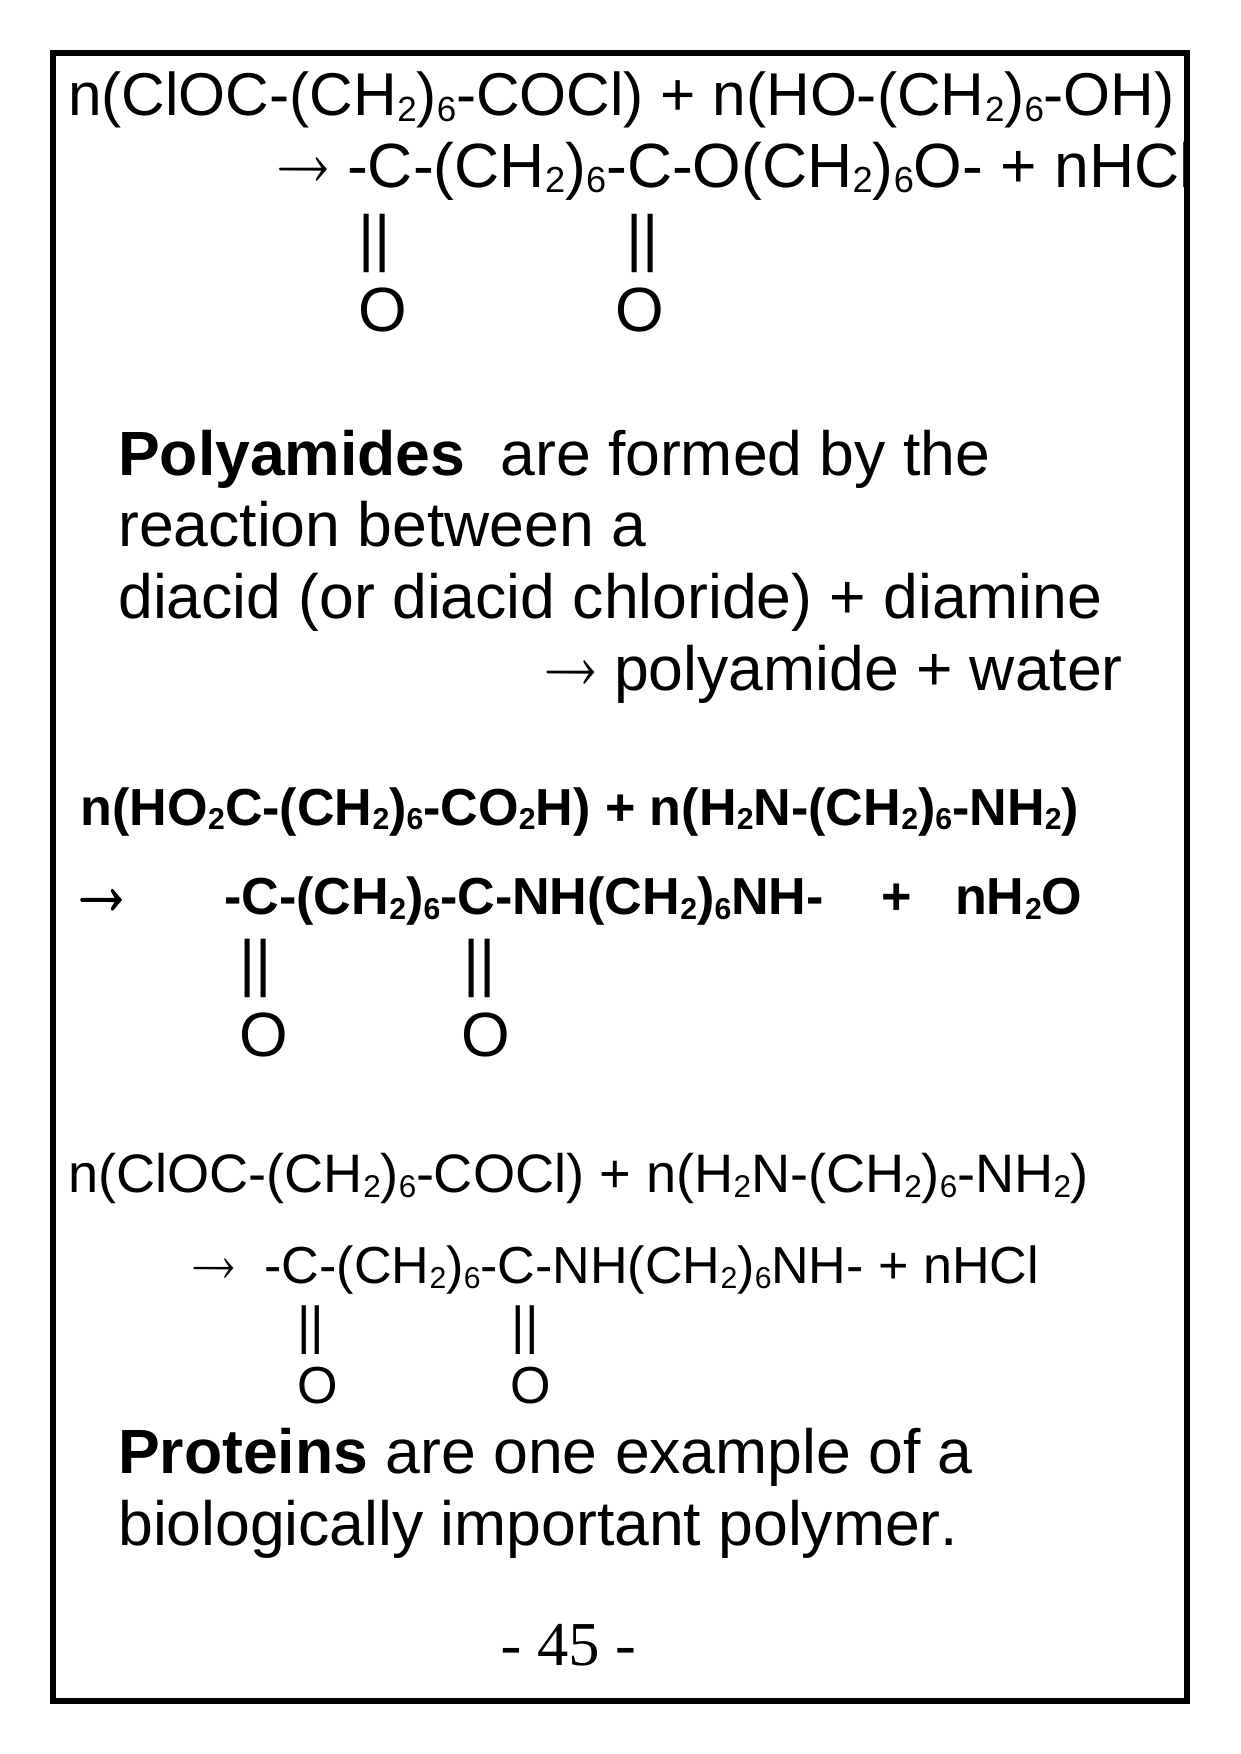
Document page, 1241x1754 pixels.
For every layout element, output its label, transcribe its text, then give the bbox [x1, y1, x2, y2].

list n(ClOC-(CH2)6-COCl) + n(H2N-(CH2)6-NH2) [68, 1142, 1123, 1204]
list O O [81, 273, 1123, 344]
list n(HO2C-(CH2)6-CO2H) + n(H2N-(CH2)6-NH2) [81, 776, 1123, 836]
list O O [118, 998, 1123, 1070]
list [118, 1415, 1123, 1559]
list || || [81, 201, 1123, 273]
list || || [118, 926, 1123, 998]
list -C-(CH2)6-C-NH(CH2)6NH- + nH2O [81, 866, 1123, 926]
list diacid (or diacid chloride) + diamine [118, 560, 1123, 632]
list -C-(CH2)6-C-NH(CH2)6NH- + nHCl [68, 1235, 1123, 1295]
list O O [118, 1355, 1123, 1415]
list n(ClOC-(CH2)6-COCl) + n(HO-(CH2)6-OH) [68, 59, 1184, 128]
list || || [118, 1295, 1123, 1355]
list polyamide + water [118, 632, 1123, 704]
list Polyamides are formed by the reaction between a [118, 416, 1123, 560]
list -C-(CH2)6-C-O(CH2)6O- + nHCl [68, 128, 1184, 201]
